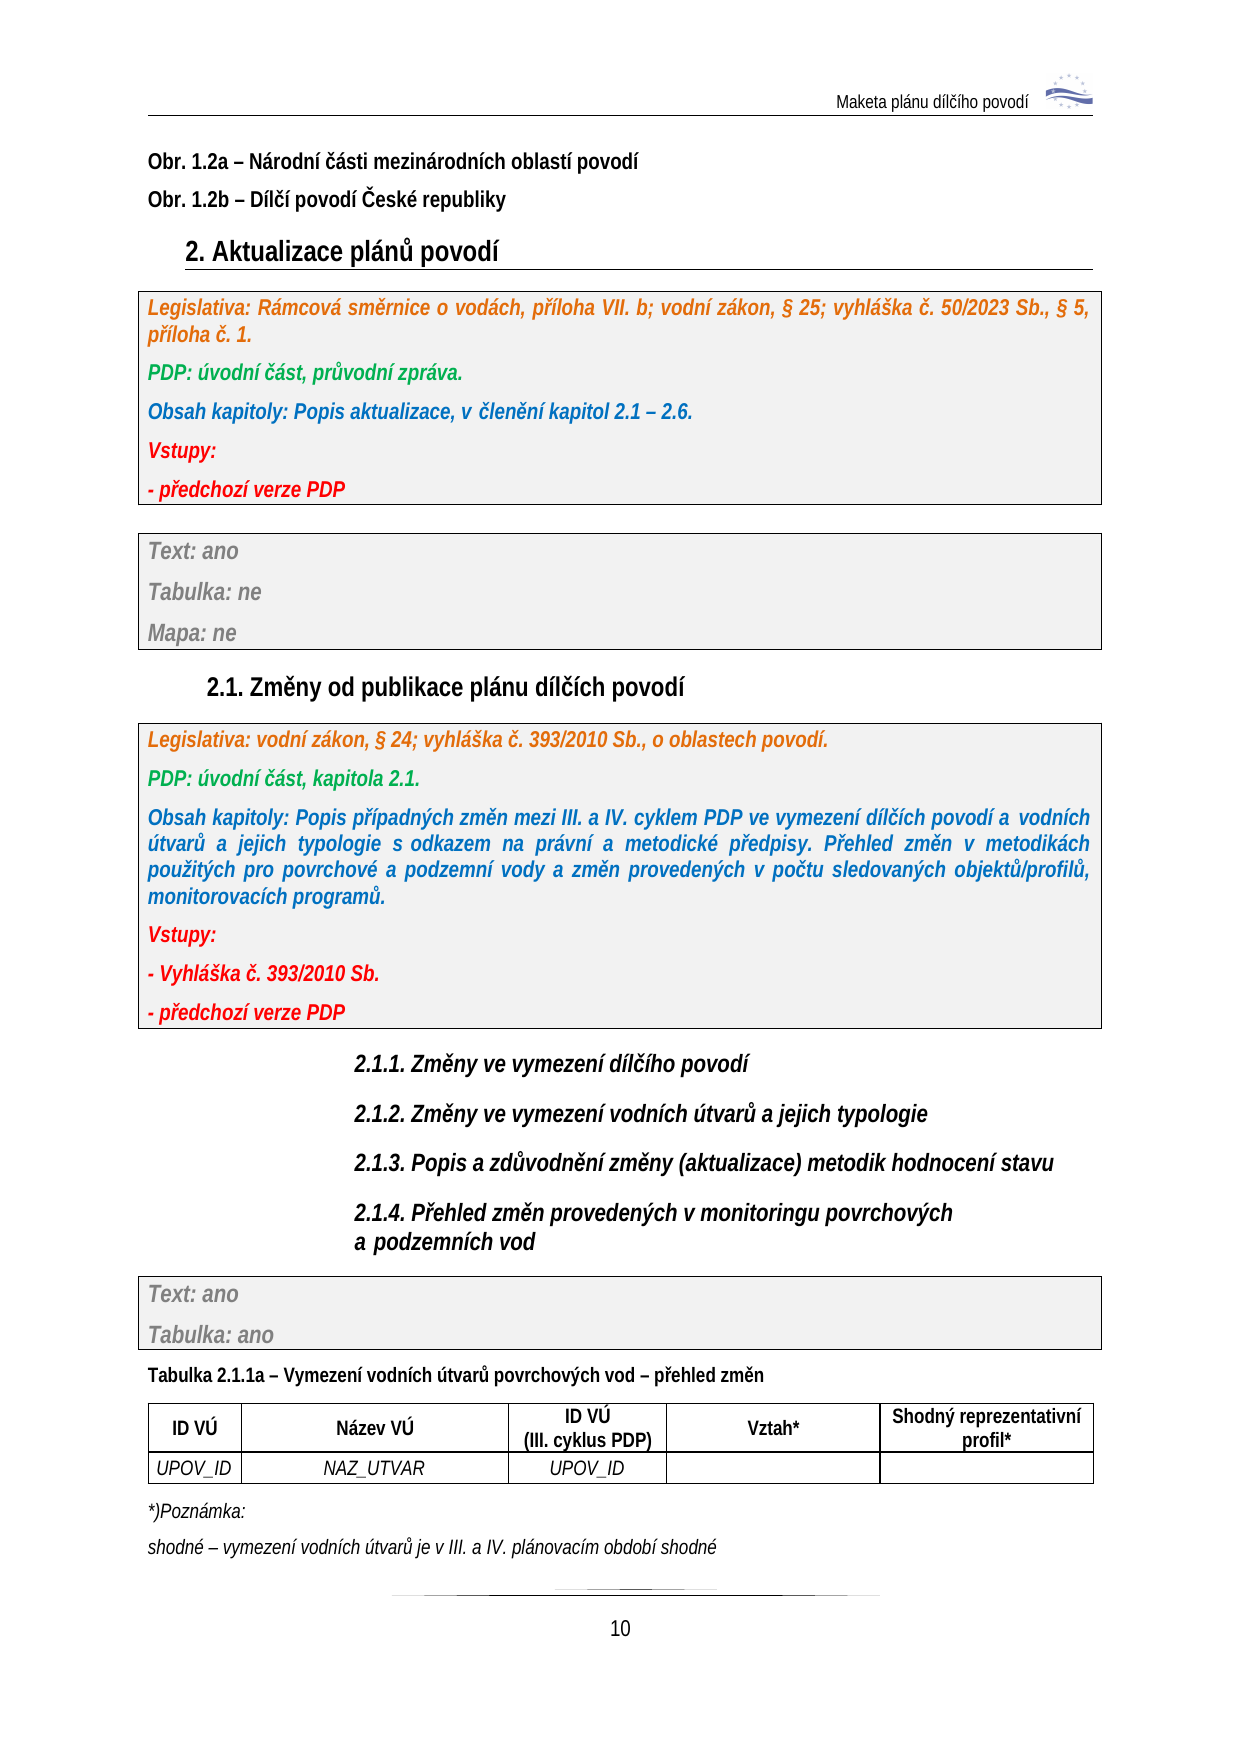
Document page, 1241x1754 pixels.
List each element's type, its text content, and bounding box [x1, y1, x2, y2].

text Obr. 1.2a – Národní části mezinárodních oblastí povodí [148, 148, 1093, 174]
text PDP: úvodní část, průvodní zpráva. [139, 356, 1101, 386]
text Tabulka: ne [139, 574, 1101, 606]
text shodné – vymezení vodních útvarů je v III. a IV. plánovacím období shodné [148, 1535, 1093, 1559]
picture [1045, 73, 1093, 109]
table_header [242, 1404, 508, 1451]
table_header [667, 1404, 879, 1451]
text *)Poznámka: [148, 1499, 1093, 1523]
text Legislativa: vodní zákon, § 24; vyhláška č. 393/2010 Sb., o oblastech povodí. [139, 724, 1101, 752]
text Obsah kapitoly: Popis aktualizace, v členění kapitol 2.1 – 2.6. [139, 395, 1101, 424]
list 2.1.4. Přehled změn provedených v monitoringu povrchových a podzemních vod [354, 1198, 1093, 1255]
text Tabulka 2.1.1a – Vymezení vodních útvarů povrchových vod – přehled změn [148, 1362, 1093, 1386]
text Obsah kapitoly: Popis případných změn mezi III. a IV. cyklem PDP ve vymezení dílčích povodí a vodních útvarů a jejich typologie s odkazem na právní a metodické předpisy. Přehled změn v metodikách použitých pro povrchové a podzemní vody a změn provedených v počtu sledovaných objektů/profilů, monitorovacích programů. [139, 800, 1101, 909]
text PDP: úvodní část, kapitola 2.1. [139, 762, 1101, 791]
text Text: ano [139, 534, 1101, 564]
list 2.1. Změny od publikace plánu dílčích povodí [207, 671, 1093, 702]
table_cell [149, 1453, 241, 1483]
text Legislativa: Rámcová směrnice o vodách, příloha VII. b; vodní zákon, § 25; vyhláška č. 50/2023 Sb., § 5, příloha č. 1. [139, 292, 1101, 347]
text Obr. 1.2b – Dílčí povodí České republiky [148, 186, 1093, 213]
text - Vyhláška č. 393/2010 Sb. [139, 957, 1101, 987]
list 2.1.2. Změny ve vymezení vodních útvarů a jejich typologie [354, 1099, 1093, 1128]
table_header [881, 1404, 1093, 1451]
text - předchozí verze PDP [139, 473, 1101, 504]
text Vstupy: [139, 918, 1101, 948]
text - předchozí verze PDP [139, 996, 1101, 1028]
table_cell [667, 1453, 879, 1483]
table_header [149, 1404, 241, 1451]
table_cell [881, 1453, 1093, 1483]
list 2. Aktualizace plánů povodí [185, 234, 1093, 269]
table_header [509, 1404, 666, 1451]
text Tabulka: ano [139, 1317, 1101, 1349]
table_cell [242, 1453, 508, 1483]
text Text: ano [139, 1277, 1101, 1308]
list 2.1.1. Změny ve vymezení dílčího povodí [354, 1049, 1093, 1078]
text Mapa: ne [139, 615, 1101, 649]
text Vstupy: [139, 434, 1101, 463]
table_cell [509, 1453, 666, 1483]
list 2.1.3. Popis a zdůvodnění změny (aktualizace) metodik hodnocení stavu [354, 1148, 1093, 1177]
